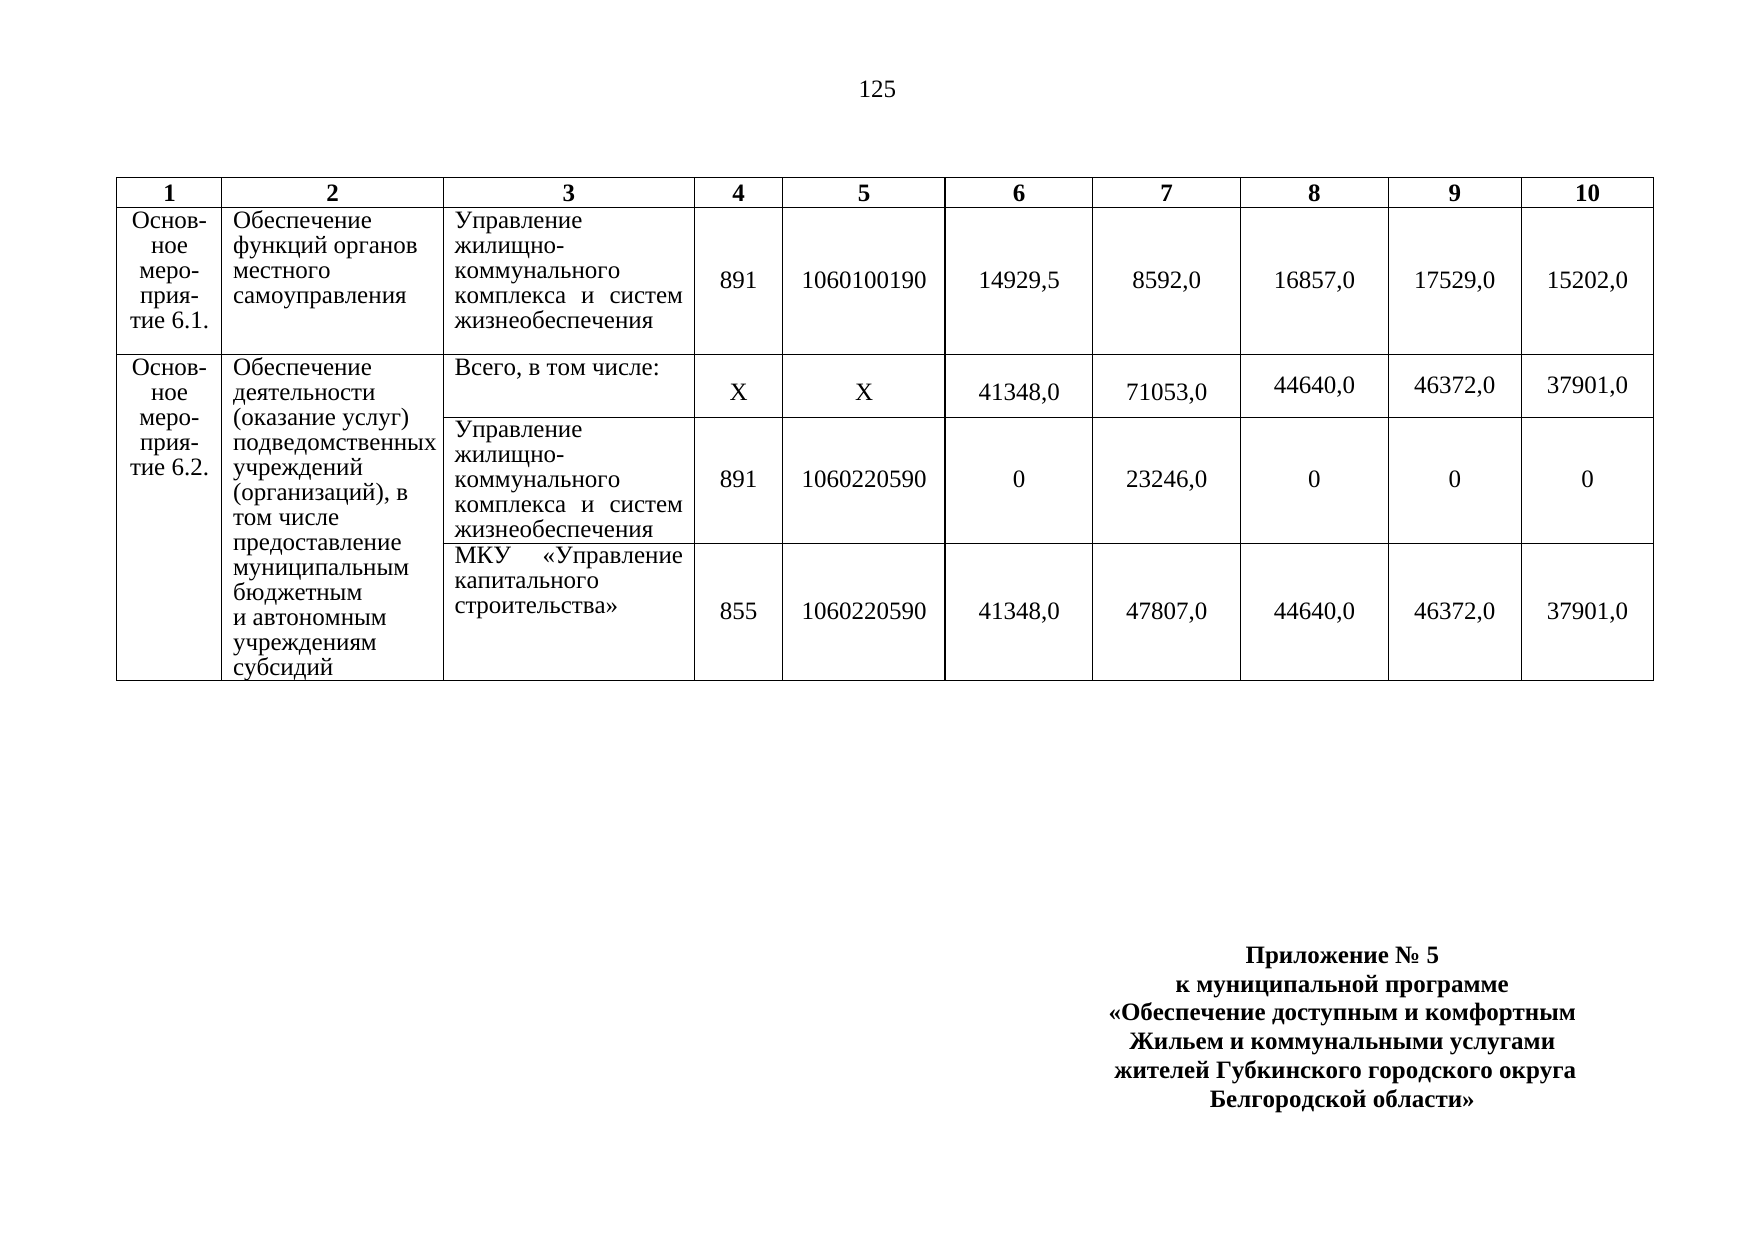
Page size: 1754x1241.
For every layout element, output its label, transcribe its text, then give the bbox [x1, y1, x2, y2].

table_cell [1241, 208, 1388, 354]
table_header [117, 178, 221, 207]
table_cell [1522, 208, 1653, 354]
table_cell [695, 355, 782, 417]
text «Обеспечение доступным и комфортным [1048, 997, 1636, 1026]
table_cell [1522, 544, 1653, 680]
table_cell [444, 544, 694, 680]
text к муниципальной программе [1048, 969, 1636, 997]
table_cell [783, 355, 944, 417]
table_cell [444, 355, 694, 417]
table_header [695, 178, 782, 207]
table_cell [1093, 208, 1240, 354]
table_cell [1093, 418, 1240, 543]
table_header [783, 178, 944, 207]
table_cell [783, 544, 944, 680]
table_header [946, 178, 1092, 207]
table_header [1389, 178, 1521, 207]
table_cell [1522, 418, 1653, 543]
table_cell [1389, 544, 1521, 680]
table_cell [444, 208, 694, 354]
text жителей Губкинского городского округа Белгородской области» [1048, 1055, 1636, 1112]
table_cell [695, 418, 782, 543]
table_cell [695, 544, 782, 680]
text Жильем и коммунальными услугами [1048, 1026, 1636, 1055]
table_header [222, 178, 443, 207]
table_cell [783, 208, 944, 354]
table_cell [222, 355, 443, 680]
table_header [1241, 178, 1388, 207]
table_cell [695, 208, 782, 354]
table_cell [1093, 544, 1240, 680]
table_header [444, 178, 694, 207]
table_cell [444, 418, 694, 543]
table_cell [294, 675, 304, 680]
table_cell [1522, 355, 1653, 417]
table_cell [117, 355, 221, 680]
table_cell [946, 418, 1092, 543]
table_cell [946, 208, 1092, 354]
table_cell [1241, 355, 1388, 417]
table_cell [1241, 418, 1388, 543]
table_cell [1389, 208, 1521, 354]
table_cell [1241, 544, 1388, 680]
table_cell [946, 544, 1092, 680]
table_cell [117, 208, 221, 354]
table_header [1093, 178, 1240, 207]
text Приложение № 5 [1048, 940, 1636, 969]
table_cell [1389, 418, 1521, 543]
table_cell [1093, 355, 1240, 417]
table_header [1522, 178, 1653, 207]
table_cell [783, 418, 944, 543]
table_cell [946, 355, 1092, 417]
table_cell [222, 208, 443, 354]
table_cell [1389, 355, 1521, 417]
